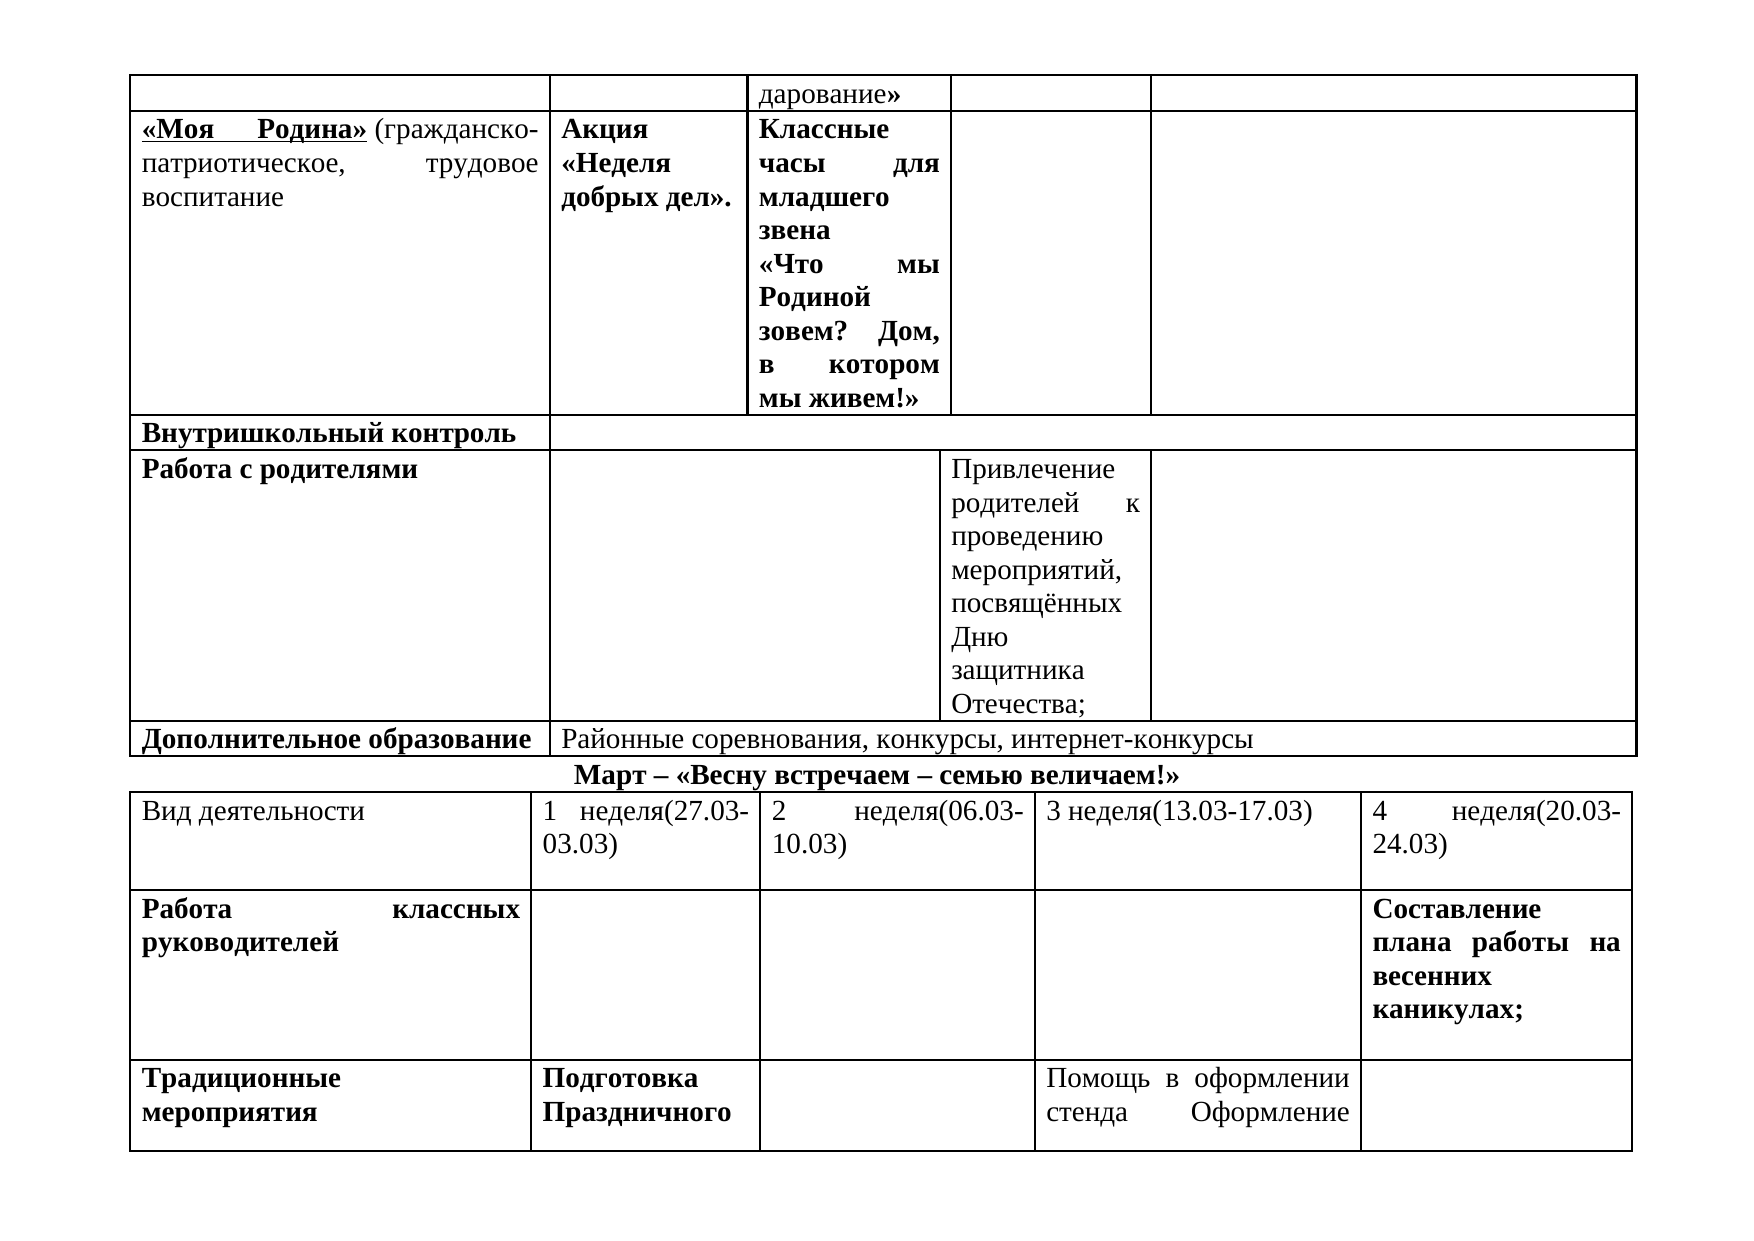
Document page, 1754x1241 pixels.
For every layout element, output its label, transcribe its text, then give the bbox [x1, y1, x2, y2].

table_header Вид деятельности [131, 793, 530, 889]
table_cell Работа с родителями [131, 451, 549, 719]
table_cell [532, 891, 759, 1058]
table_cell [551, 416, 1635, 449]
table_cell [1152, 112, 1635, 413]
table_cell «Моя Родина» (гражданско-патриотическое, трудовое воспитание [131, 112, 549, 413]
table_header 4 неделя(20.03-24.03) [1362, 793, 1631, 889]
table_cell [551, 76, 746, 109]
table_cell Внутришкольный контроль [131, 416, 549, 449]
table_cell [532, 1061, 759, 1149]
table_cell [761, 891, 1034, 1058]
table_cell [1036, 891, 1360, 1058]
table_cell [952, 76, 1150, 109]
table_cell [131, 1061, 530, 1149]
text Март – «Весну встречаем – семью величаем!» [118, 757, 1636, 791]
table_cell Работа классных руководителей [131, 891, 530, 1058]
table_cell [952, 112, 1150, 413]
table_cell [1036, 1061, 1360, 1149]
table_cell [1152, 76, 1635, 109]
table_cell Привлечение родителей к проведению мероприятий, посвящённых Дню защитника Отечества; [941, 451, 1150, 719]
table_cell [749, 76, 950, 109]
table_header 3 неделя(13.03-17.03) [1036, 793, 1360, 889]
table_cell [761, 1061, 1034, 1149]
table_cell [551, 451, 939, 719]
table_cell [1152, 451, 1635, 719]
table_cell Дополнительное образование [131, 722, 549, 755]
table_cell Акция «Неделя добрых дел». [551, 112, 746, 413]
table_cell Классные часы для младшего звена «Что мы Родиной зовем? Дом, в котором мы живем!» [749, 112, 950, 413]
table_cell Составление плана работы на весенних каникулах; [1362, 891, 1631, 1058]
table_cell Районные соревнования, конкурсы, интернет-конкурсы [551, 722, 1635, 755]
table_cell [1362, 1061, 1631, 1149]
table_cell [131, 76, 549, 109]
table_header 1 неделя(27.03-03.03) [532, 793, 759, 889]
table_header 2 неделя(06.03-10.03) [761, 793, 1034, 889]
